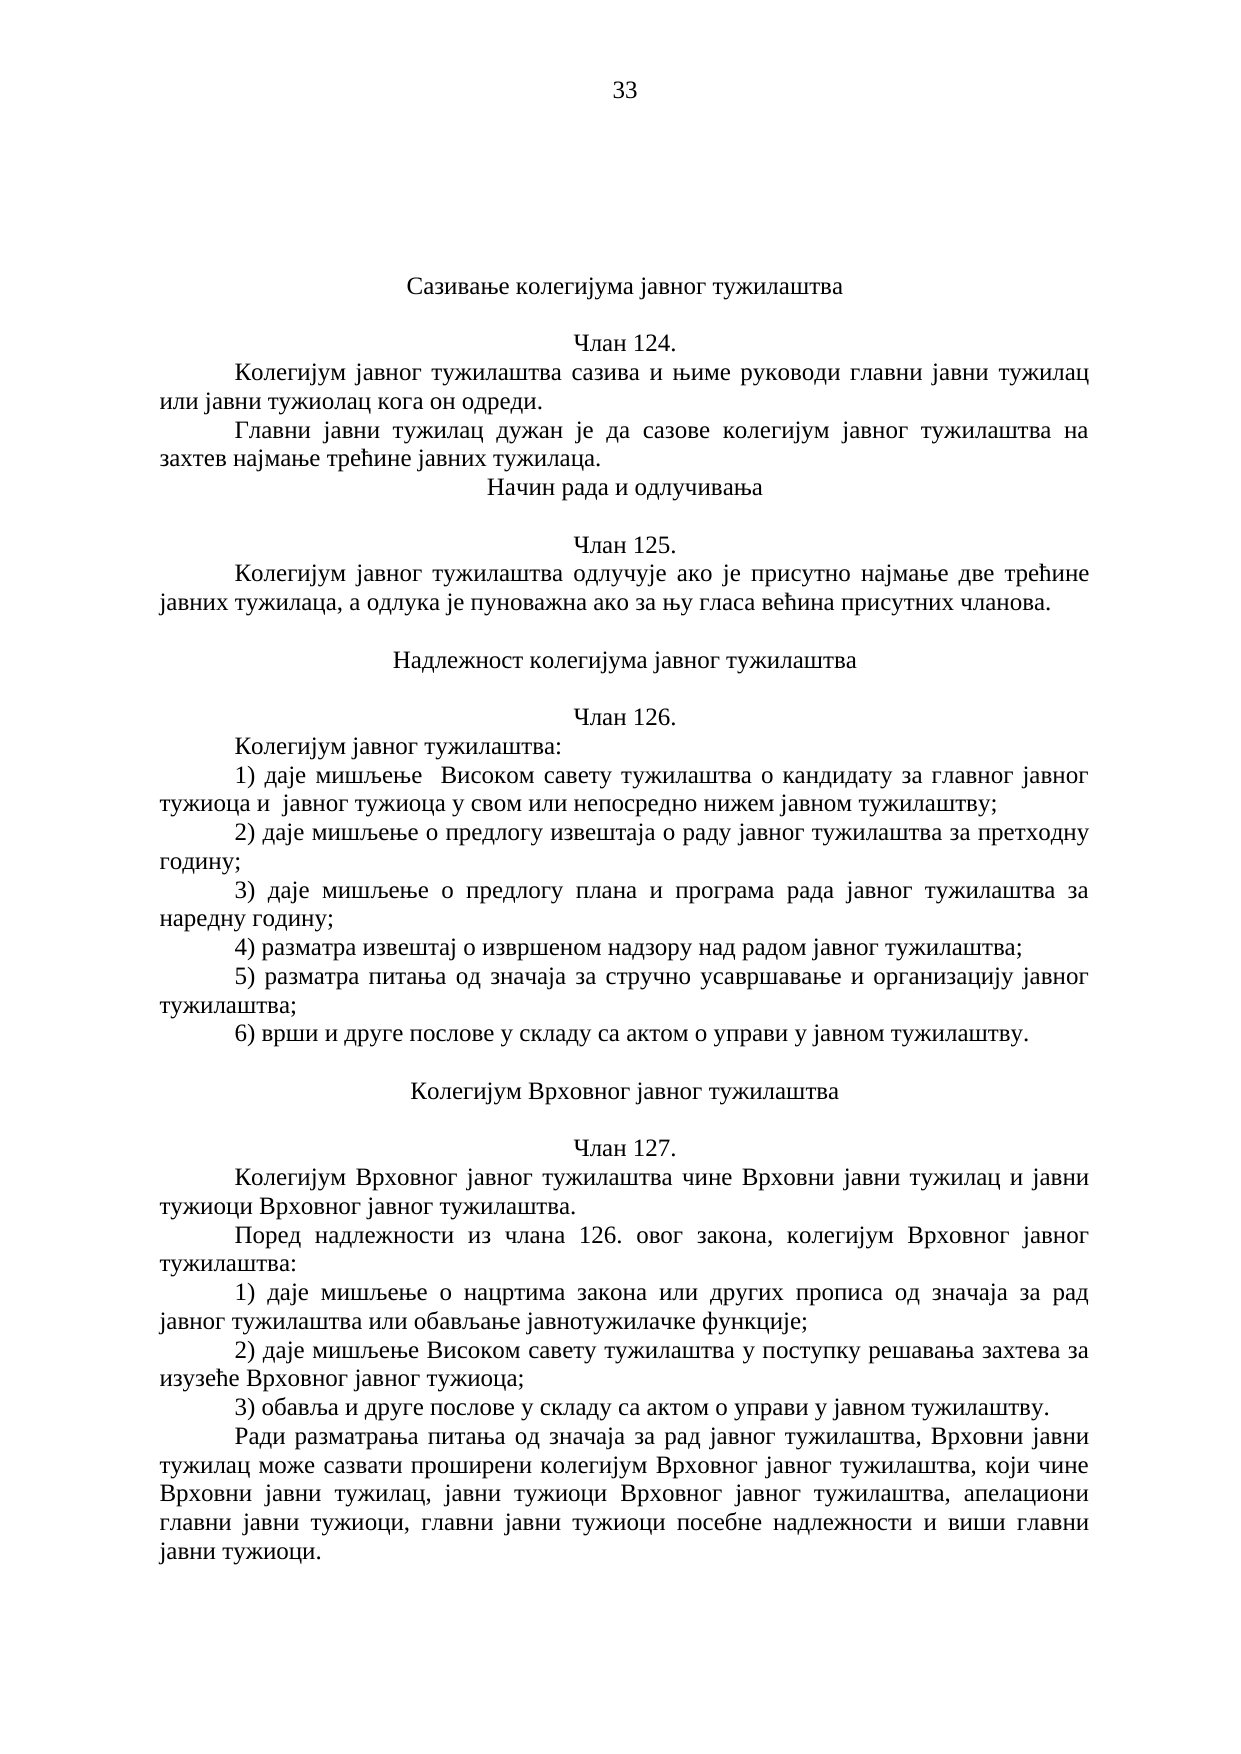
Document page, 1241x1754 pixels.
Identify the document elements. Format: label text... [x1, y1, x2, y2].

text Начин рада и одлучивања [159, 472, 1090, 501]
text Члан 127. [159, 1133, 1090, 1162]
text 4) разматра извештај о извршеном надзору над радом јавног тужилаштва; [159, 932, 1090, 961]
text Колегијум Врховног јавног тужилаштва [159, 1076, 1090, 1105]
text Поред надлежности из члана 126. овог закона, колегијум Врховног јавног тужилаштва: [159, 1220, 1090, 1277]
text 1) даје мишљење Високом савету тужилаштва о кандидату за главног јавног тужиоца и јавног тужиоца у свом или непосредно нижем јавном тужилаштву; [159, 760, 1090, 817]
text 3) обавља и друге послове у складу са актом о управи у јавном тужилаштву. [159, 1392, 1090, 1421]
text Сазивање колегијума јавног тужилаштва [159, 271, 1090, 300]
text 5) разматра питања од значаја за стручно усавршавање и организацију јавног тужилаштва; [159, 961, 1090, 1018]
text Колегијум јавног тужилаштва: [159, 731, 1090, 760]
text 1) даје мишљење о нацртима закона или других прописа од значаја за рад јавног тужилаштва или обављање јавнотужилачке функције; [159, 1277, 1090, 1335]
text Главни јавни тужилац дужан је да сазове колегијум јавног тужилаштва на захтев најмање трећине јавних тужилаца. [159, 415, 1090, 472]
text 2) даје мишљење Високом савету тужилаштва у поступку решавања захтева за изузеће Врховног јавног тужиоца; [159, 1335, 1090, 1392]
text 2) даје мишљење о предлогу извештаја о раду јавног тужилаштва за претходну годину; [159, 817, 1090, 875]
text Надлежност колегијума јавног тужилаштва [159, 645, 1090, 673]
text Члан 126. [159, 702, 1090, 731]
text Колегијум јавног тужилаштва сазива и њиме руководи главни јавни тужилац или јавни тужиолац кога он одреди. [159, 357, 1090, 415]
text 3) даје мишљење о предлогу плана и програма рада јавног тужилаштва за наредну годину; [159, 875, 1090, 932]
text Колегијум јавног тужилаштва одлучује ако је присутно најмање две трећине јавних тужилаца, а одлука је пуноважна ако за њу гласа већина присутних чланова. [159, 558, 1090, 616]
text Члан 125. [159, 530, 1090, 558]
text Колегијум Врховног јавног тужилаштва чине Врховни јавни тужилац и јавни тужиоци Врховног јавног тужилаштва. [159, 1162, 1090, 1220]
text Ради разматрања питања од значаја за рад јавног тужилаштва, Врховни јавни тужилац може сазвати проширени колегијум Врховног јавног тужилаштва, који чине Врховни јавни тужилац, јавни тужиоци Врховног јавног тужилаштва, апелациони главни јавни тужиоци, главни јавни тужиоци посебне надлежности и виши главни јавни тужиоци. [159, 1421, 1090, 1565]
text Члан 124. [159, 328, 1090, 357]
text 6) врши и друге послове у складу са актом о управи у јавном тужилаштву. [159, 1018, 1090, 1047]
